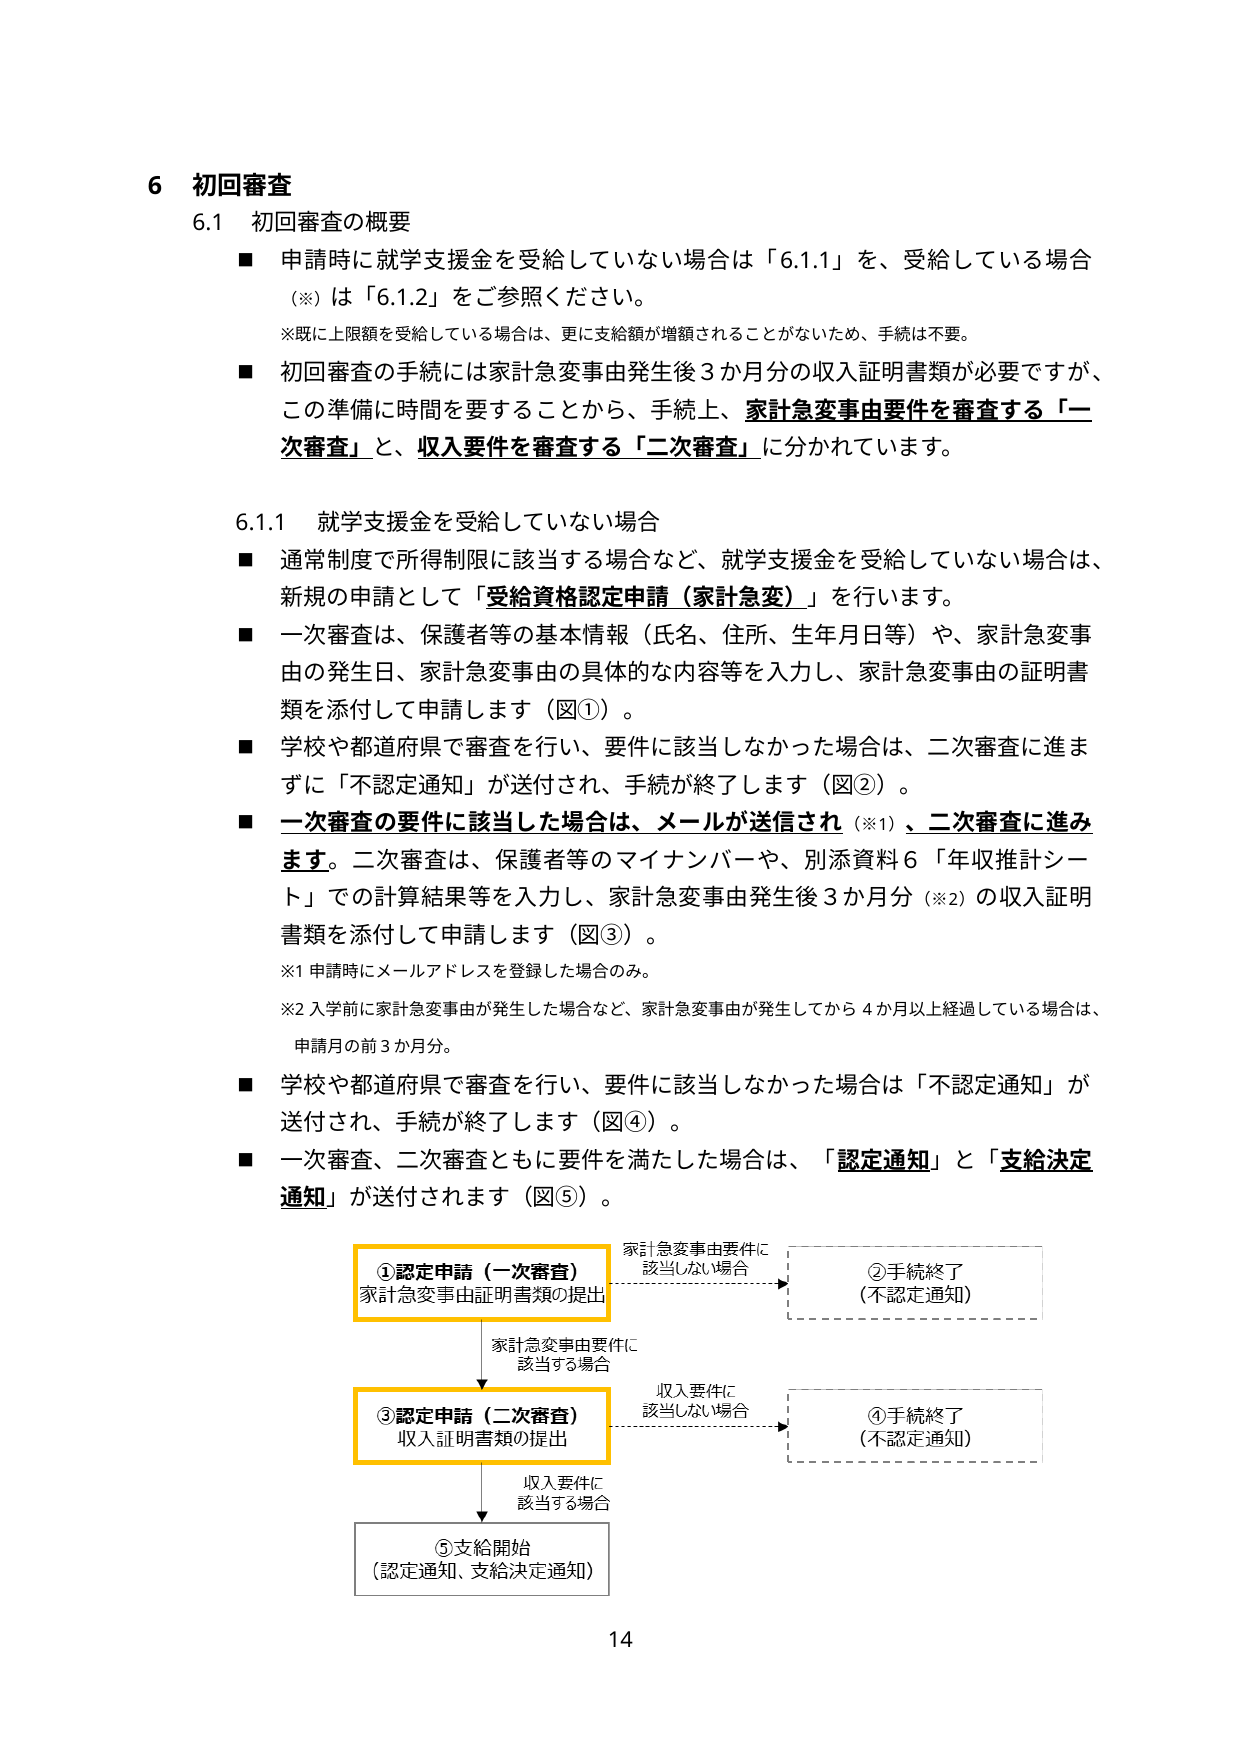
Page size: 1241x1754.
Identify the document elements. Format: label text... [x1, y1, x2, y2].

text 初回審査 [148, 164, 1092, 202]
list ※既に上限額を受給している場合は、更に支給額が増額されることがないため、手続は不要。 [281, 314, 1092, 352]
list 学校や都道府県で審査を行い、要件に該当しなかった場合は、二次審査に進まずに「不認定通知」が送付され、手続が終了します（図②）。 [237, 727, 1092, 802]
picture [347, 1232, 1043, 1596]
list 一次審査の要件に該当した場合は、メールが送信され（※1）、二次審査に進みます。二次審査は、保護者等のマイナンバーや、別添資料６「年収推計シート」での計算結果等を入力し、家計急変事由発生後３か月分（※2）の収入証明書類を添付して申請します（図③）。 [237, 802, 1092, 952]
list 通常制度で所得制限に該当する場合など、就学支援金を受給していない場合は、新規の申請として「受給資格認定申請（家計急変）」を行います。 [237, 539, 1092, 614]
list 初回審査の手続には家計急変事由発生後３か月分の収入証明書類が必要ですが、この準備に時間を要することから、手続上、家計急変事由要件を審査する「一次審査」と、収入要件を審査する「二次審査」に分かれています。 [237, 352, 1092, 464]
list 一次審査は、保護者等の基本情報（氏名、住所、生年月日等）や、家計急変事由の発生日、家計急変事由の具体的な内容等を入力し、家計急変事由の証明書類を添付して申請します（図①）。 [237, 614, 1092, 727]
text 就学支援金を受給していない場合 [235, 502, 1092, 539]
list ※1 申請時にメールアドレスを登録した場合のみ。 [281, 952, 1092, 989]
list 申請時に就学支援金を受給していない場合は「6.1.1」を、受給している場合（※）は「6.1.2」をご参照ください。 [237, 239, 1092, 314]
text ※2 入学前に家計急変事由が発生した場合など、家計急変事由が発生してから4か月以上経過している場合は、申請月の前3か月分。 [281, 989, 1092, 1064]
list 一次審査、二次審査ともに要件を満たした場合は、「認定通知」と「支給決定通知」が送付されます（図⑤）。 [237, 1139, 1092, 1214]
list 初回審査の概要 [192, 202, 1092, 239]
list 学校や都道府県で審査を行い、要件に該当しなかった場合は「不認定通知」が送付され、手続が終了します（図④）。 [237, 1064, 1092, 1139]
